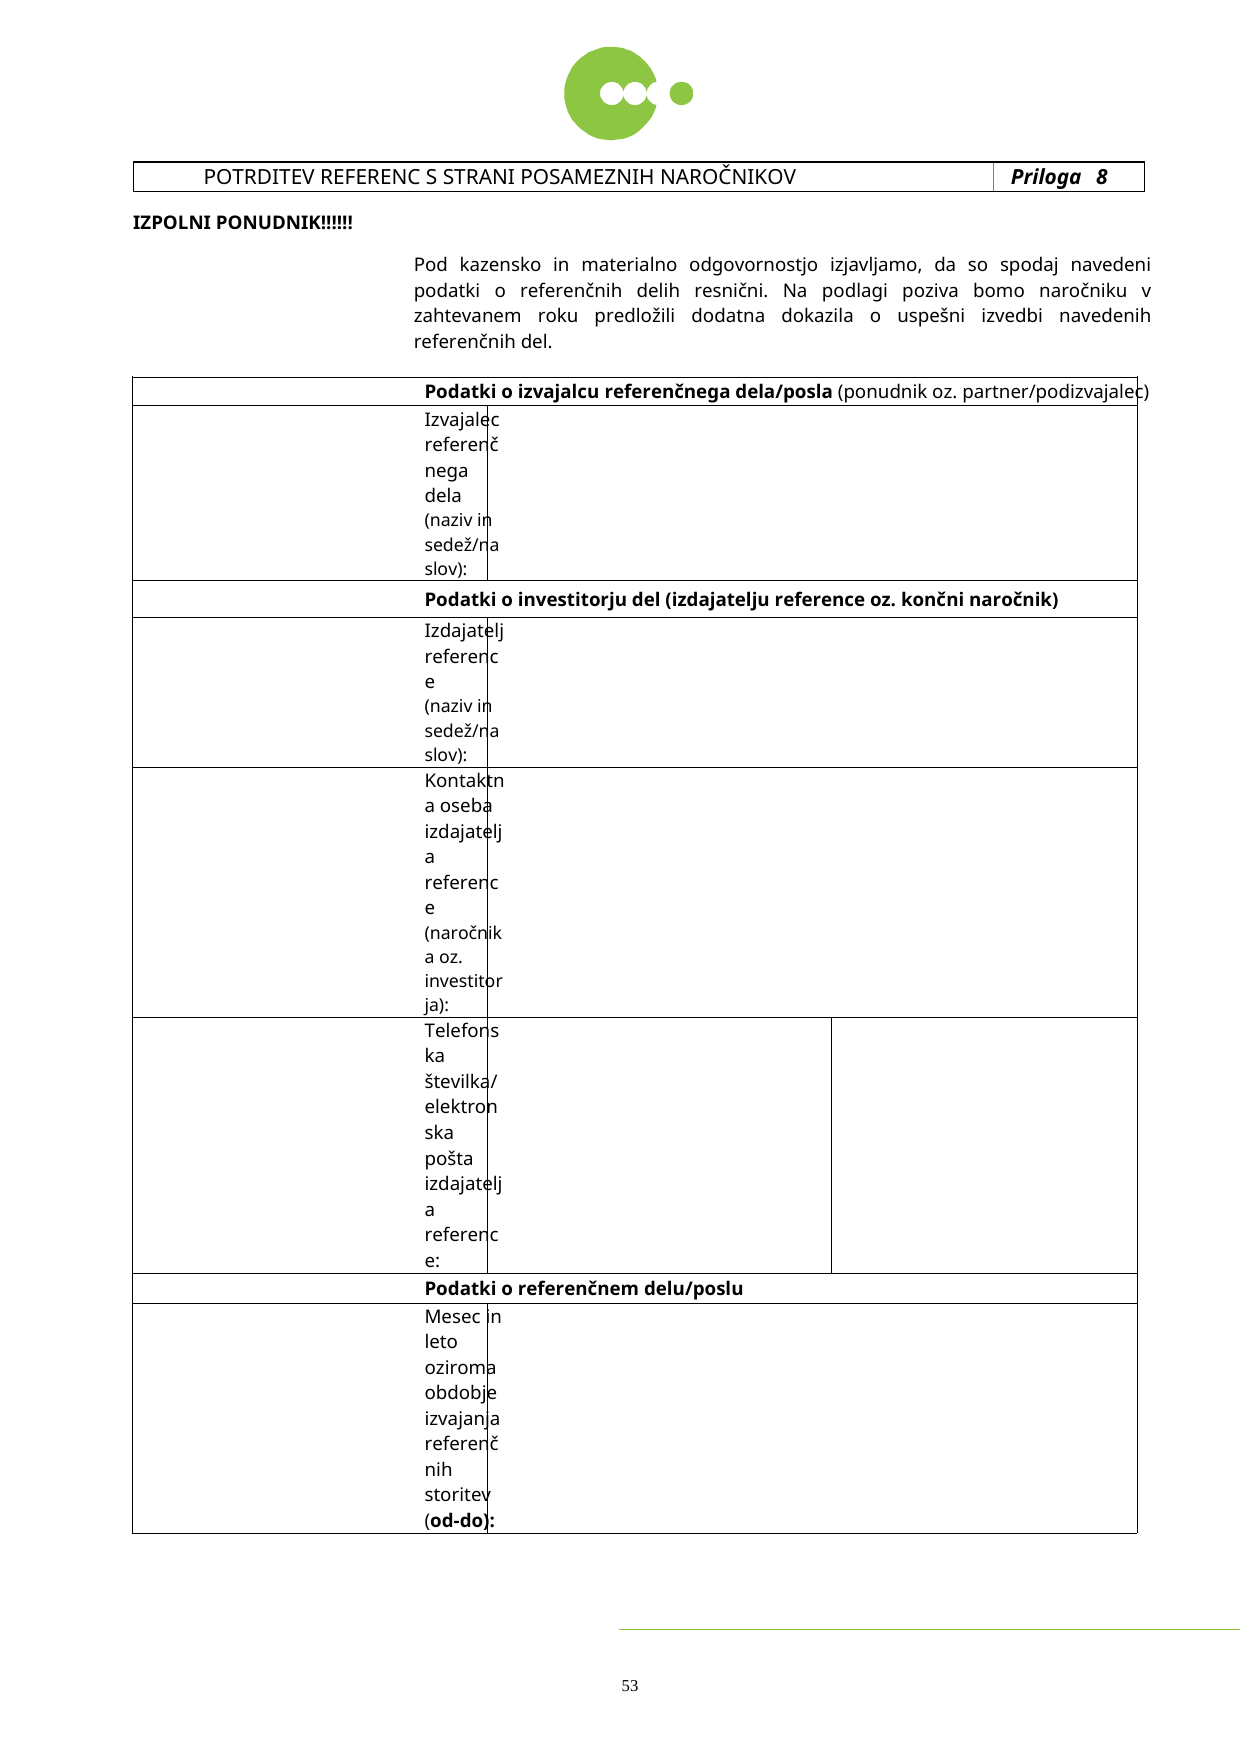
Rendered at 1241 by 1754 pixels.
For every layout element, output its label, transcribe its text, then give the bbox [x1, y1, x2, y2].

table_cell Izvajalec referenčnega dela (naziv in sedež/naslov): [133, 406, 487, 580]
table_cell Telefonska številka/elektronska pošta izdajatelja reference: [133, 1018, 487, 1272]
table_cell Mesec in leto oziroma obdobje izvajanja referenčnih storitev (od-do): [133, 1304, 487, 1533]
table_header 8 [1089, 163, 1144, 191]
table_cell [488, 406, 1137, 580]
table_cell Kontaktna oseba izdajatelja reference (naročnika oz. investitorja): [133, 768, 487, 1017]
table_cell [832, 1018, 1137, 1272]
table_cell [488, 618, 1137, 766]
table_cell Podatki o referenčnem delu/poslu [133, 1274, 1137, 1302]
table_cell Podatki o investitorju del (izdajatelju reference oz. končni naročnik) [133, 581, 1137, 617]
table_cell Izdajatelj reference (naziv in sedež/naslov): [133, 618, 487, 766]
text IZPOLNI PONUDNIK!!!!!! [133, 209, 1122, 234]
table_cell [488, 1018, 831, 1272]
text Pod kazensko in materialno odgovornostjo izjavljamo, da so spodaj navedeni podatki o referenčnih delih resnični. Na podlagi poziva bomo naročniku v zahtevanem roku predložili dodatna dokazila o uspešni izvedbi navedenih referenčnih del. [413, 252, 1152, 354]
table_cell [488, 768, 1137, 1017]
table_header Podatki o izvajalcu referenčnega dela/posla (ponudnik oz. partner/podizvajalec) [133, 378, 1137, 405]
table_header POTRDITEV REFERENC S STRANI POSAMEZNIH NAROČNIKOV [196, 163, 993, 191]
table_header Priloga [994, 163, 1088, 191]
table_header [134, 163, 196, 191]
table_cell [488, 1304, 1137, 1533]
